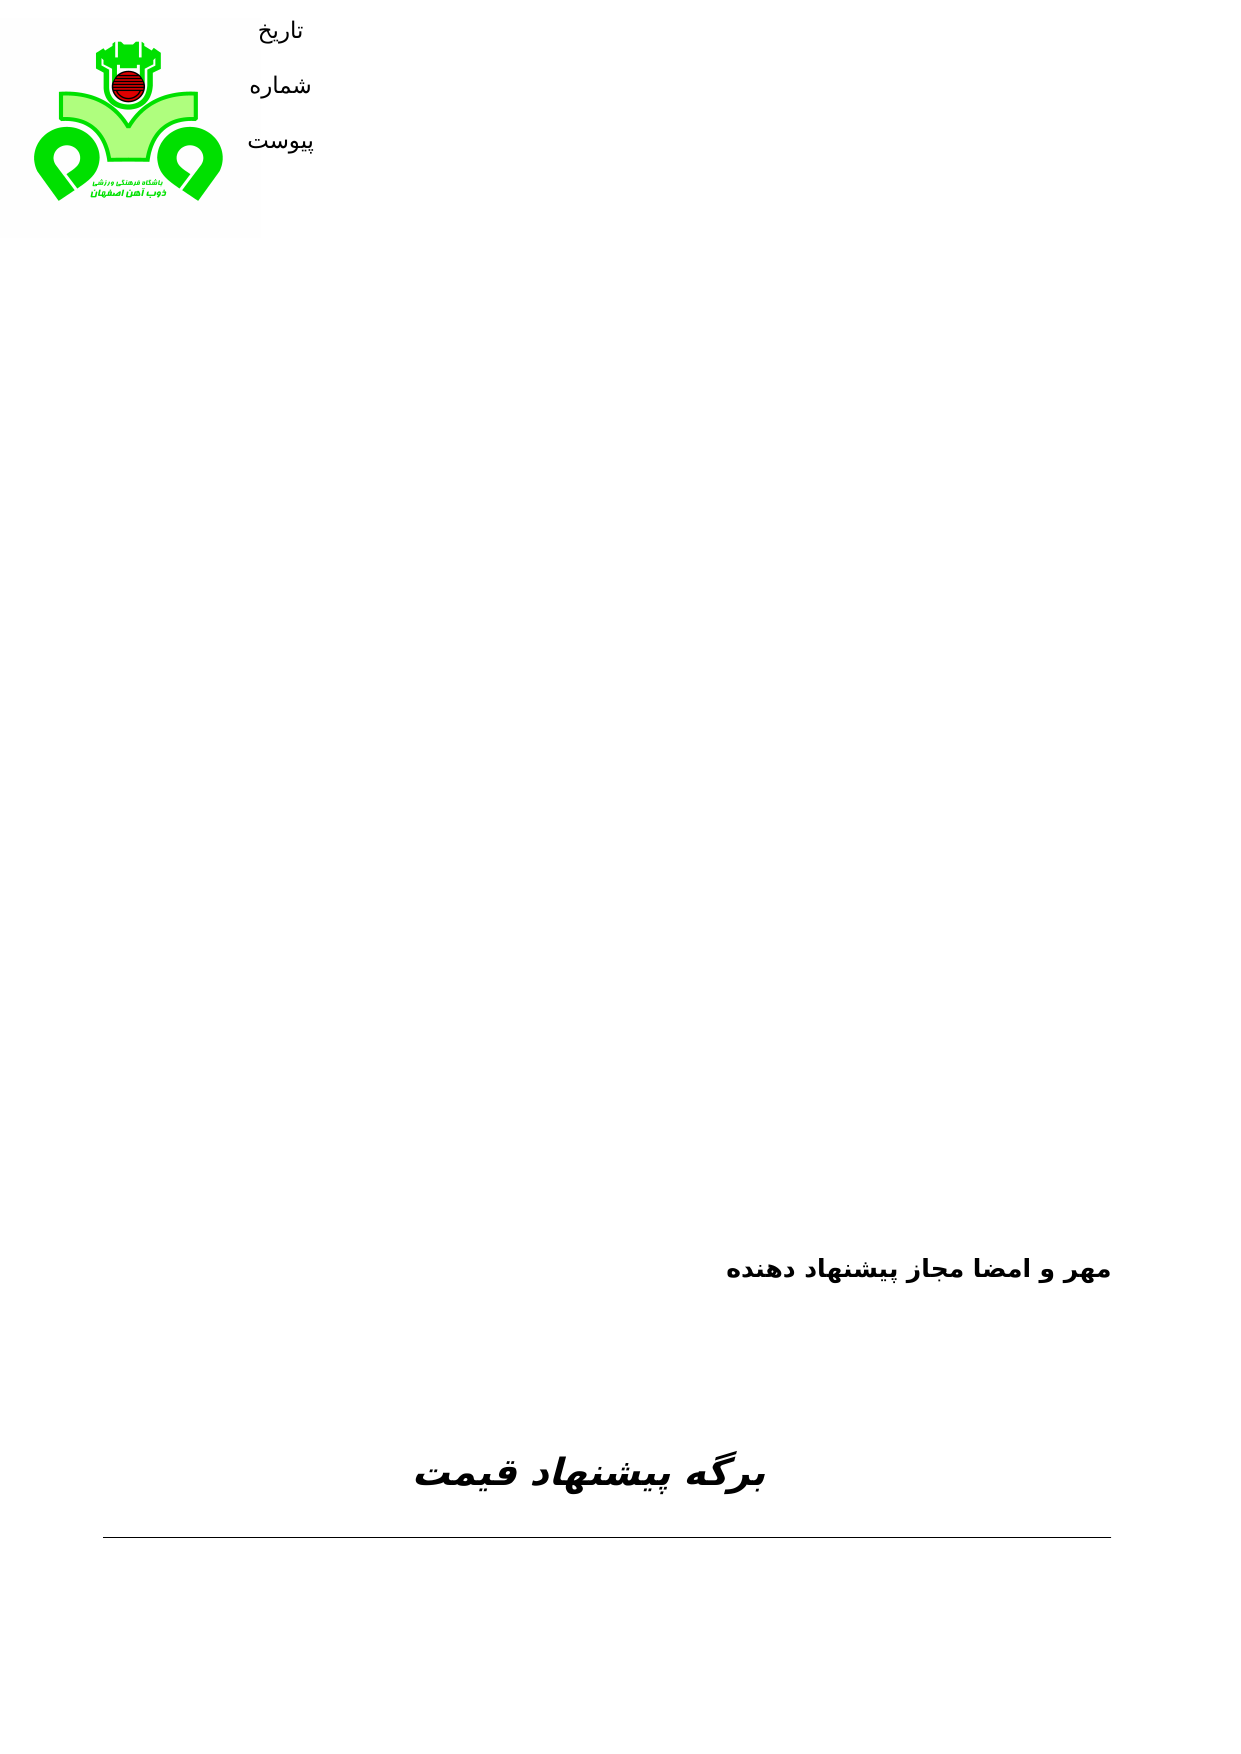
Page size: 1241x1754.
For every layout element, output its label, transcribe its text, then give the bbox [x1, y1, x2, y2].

picture [0, 18, 261, 238]
text برگه پیشنهاد قیمت [103, 1450, 1074, 1494]
text مهر و امضا مجاز پيشنهاد دهنده [66, 1231, 1111, 1283]
